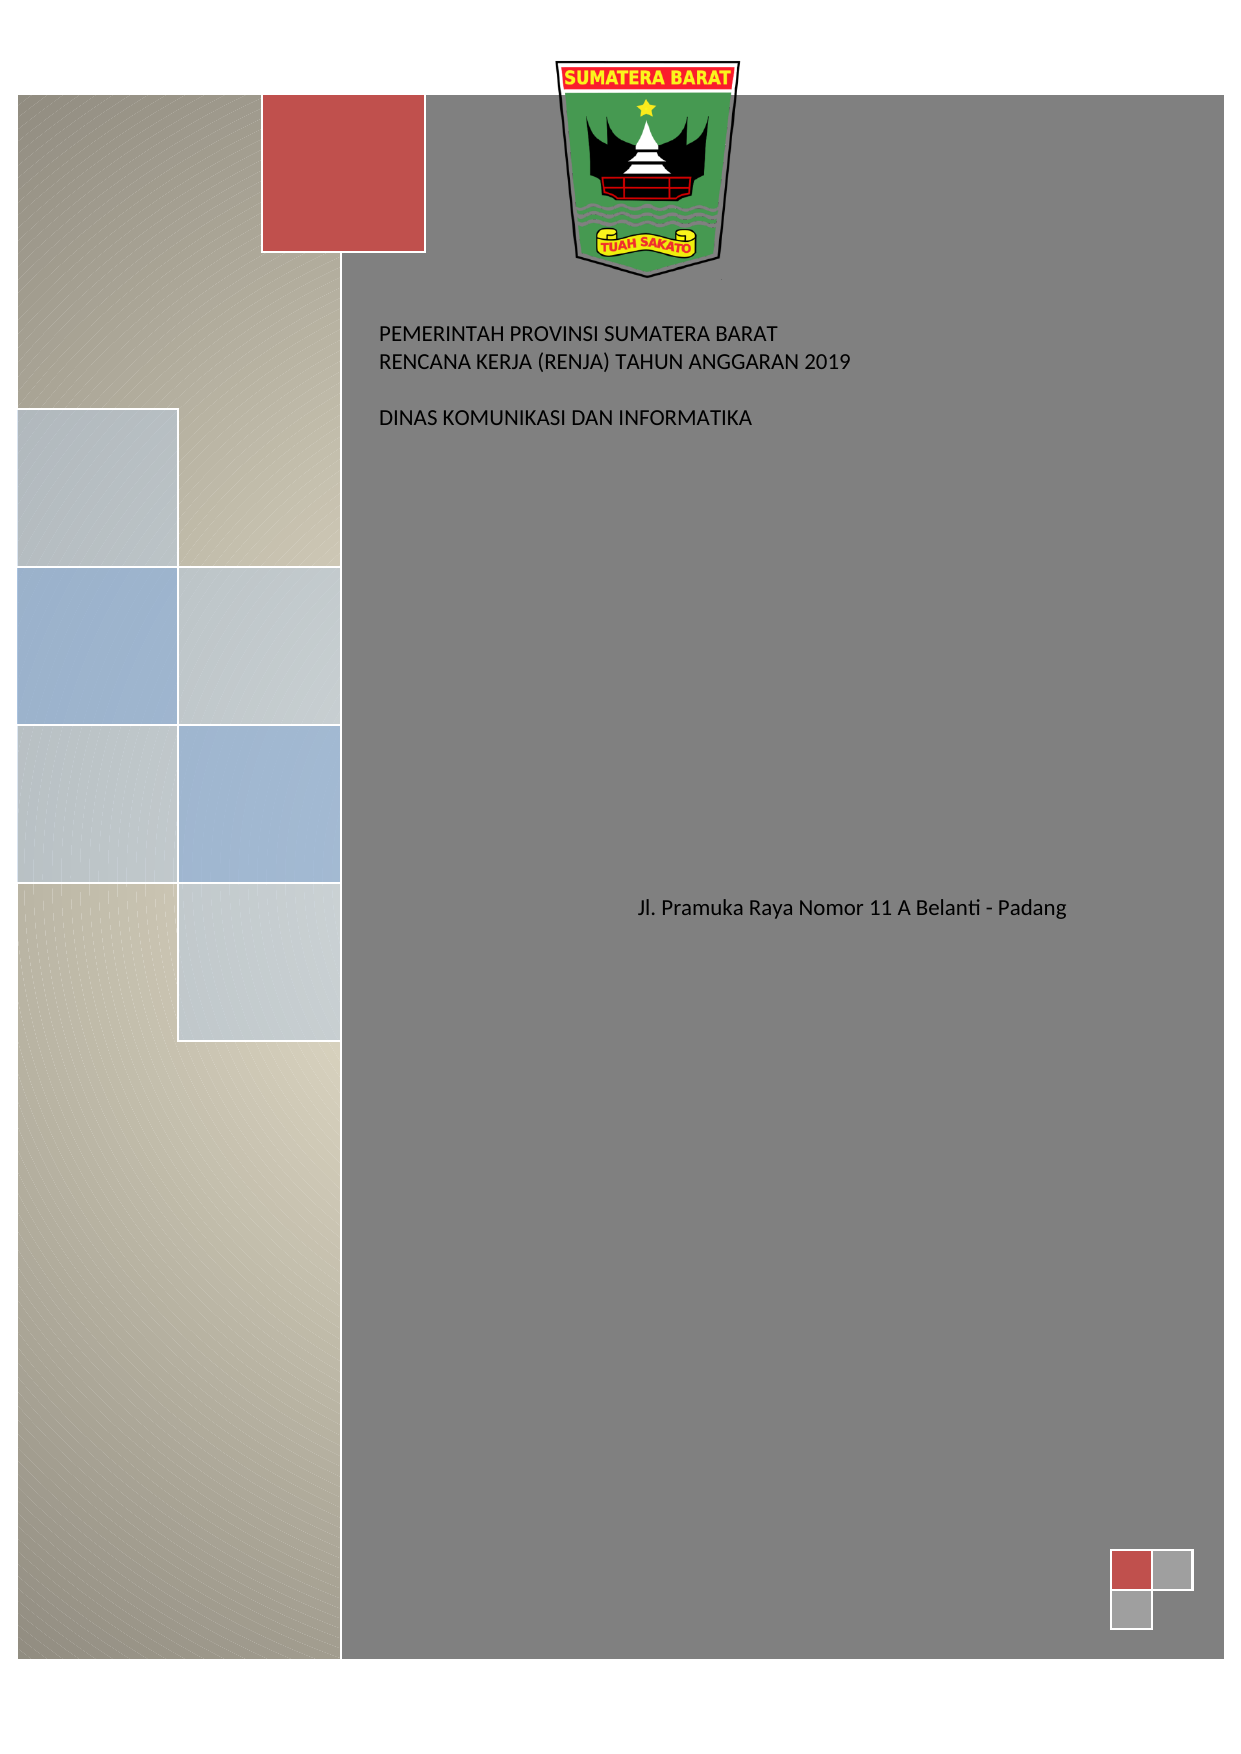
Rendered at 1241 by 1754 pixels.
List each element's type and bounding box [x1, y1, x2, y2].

picture [549, 56, 745, 280]
